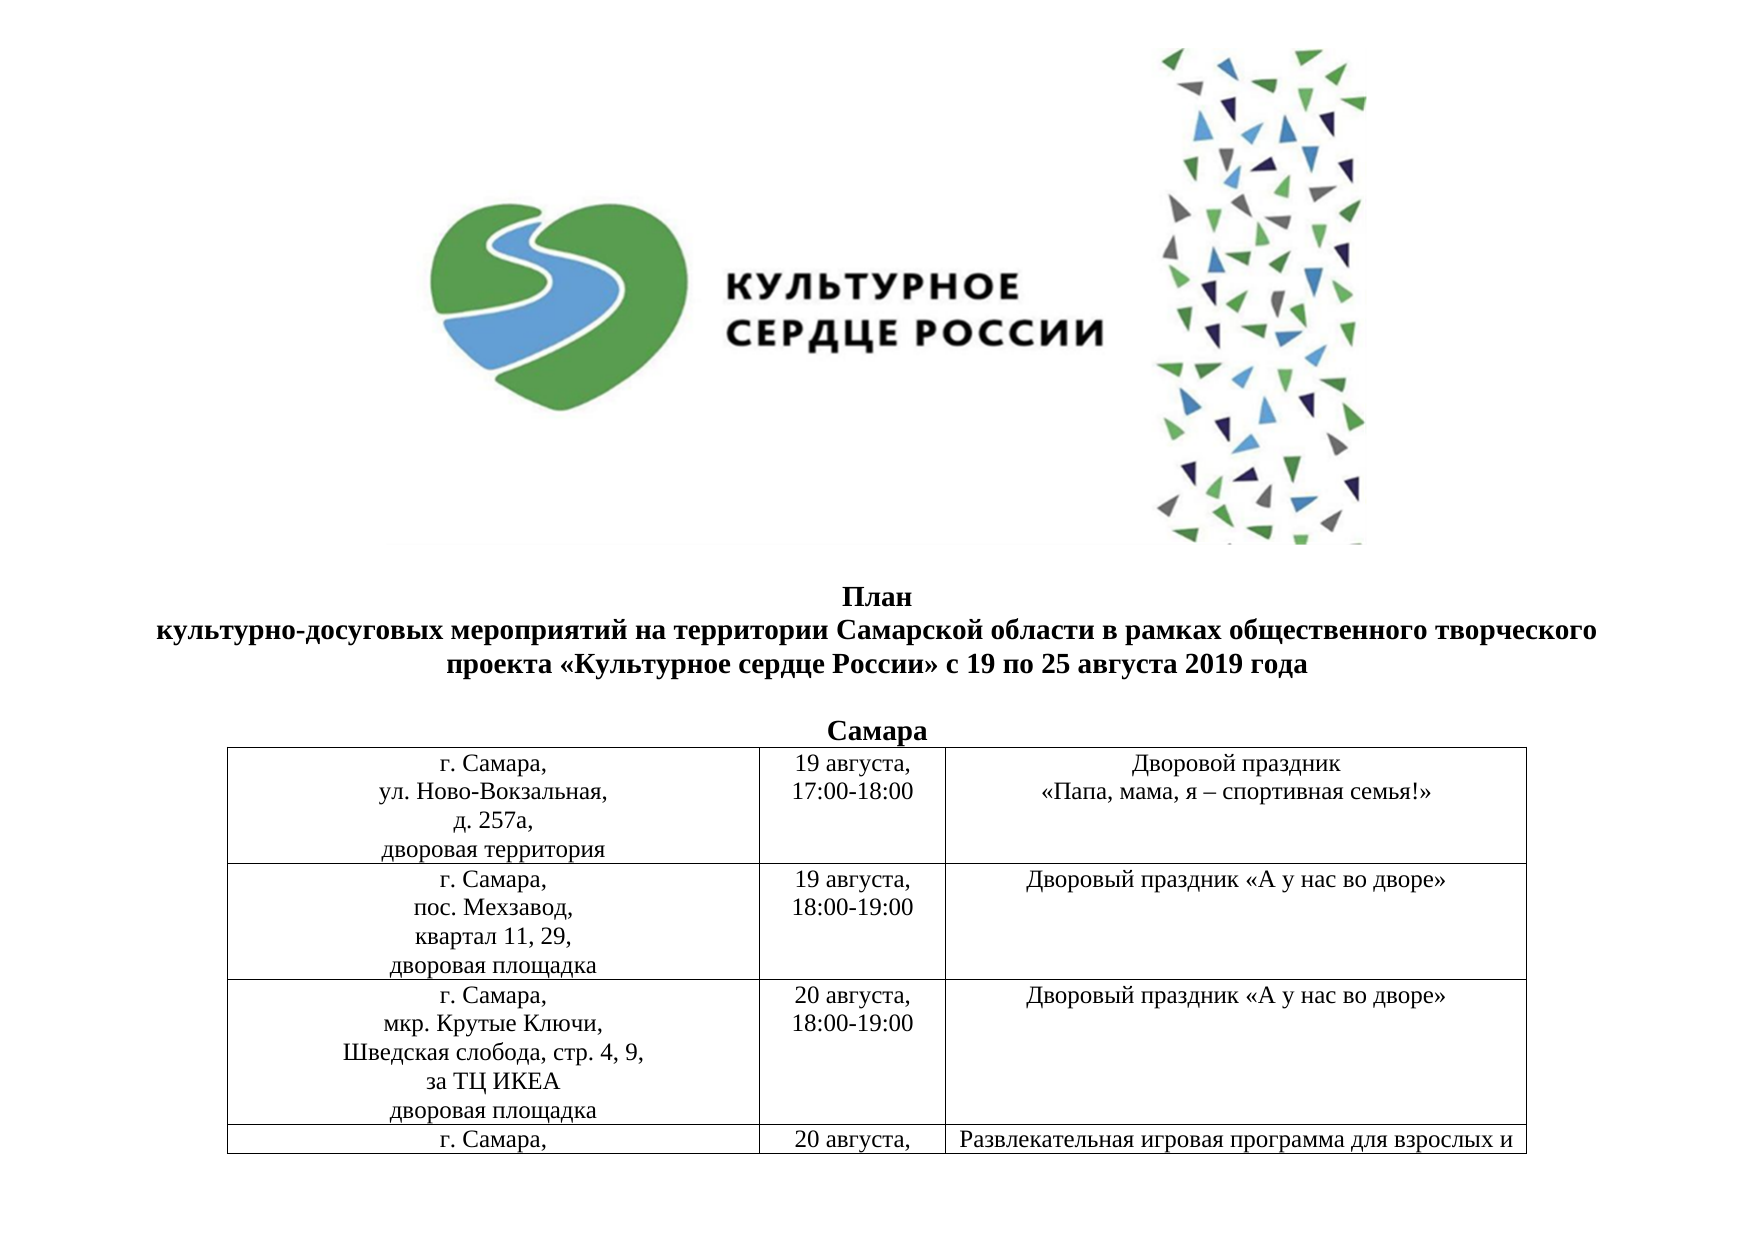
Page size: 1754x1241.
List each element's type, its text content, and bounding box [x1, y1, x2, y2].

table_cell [946, 1125, 1526, 1153]
text культурно-досуговых мероприятий на территории Самарской области в рамках общественного творческого проекта «Культурное сердце России» с 19 по 25 августа 2019 года [118, 612, 1636, 679]
table_cell г. Самара, мкр. Крутые Ключи, Шведская слобода, стр. 4, 9, за ТЦ ИКЕА дворовая площадка [228, 980, 759, 1123]
text Самара [118, 713, 1636, 747]
picture [386, 48, 1368, 546]
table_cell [228, 1125, 759, 1153]
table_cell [760, 1125, 945, 1153]
table_cell Дворовый праздник «А у нас во дворе» [946, 980, 1526, 1123]
table_header 19 августа, 17:00-18:00 [760, 748, 945, 863]
text План [118, 579, 1636, 612]
table_cell 20 августа, 18:00-19:00 [760, 980, 945, 1123]
table_cell г. Самара, пос. Мехзавод, квартал 11, 29, дворовая площадка [228, 864, 759, 979]
table_header г. Самара, ул. Ново-Вокзальная, д. 257а, дворовая территория [228, 748, 759, 863]
table_cell Дворовый праздник «А у нас во дворе» [946, 864, 1526, 979]
table_cell 19 августа, 18:00-19:00 [760, 864, 945, 979]
table_header Дворовой праздник «Папа, мама, я – спортивная семья!» [946, 748, 1526, 863]
